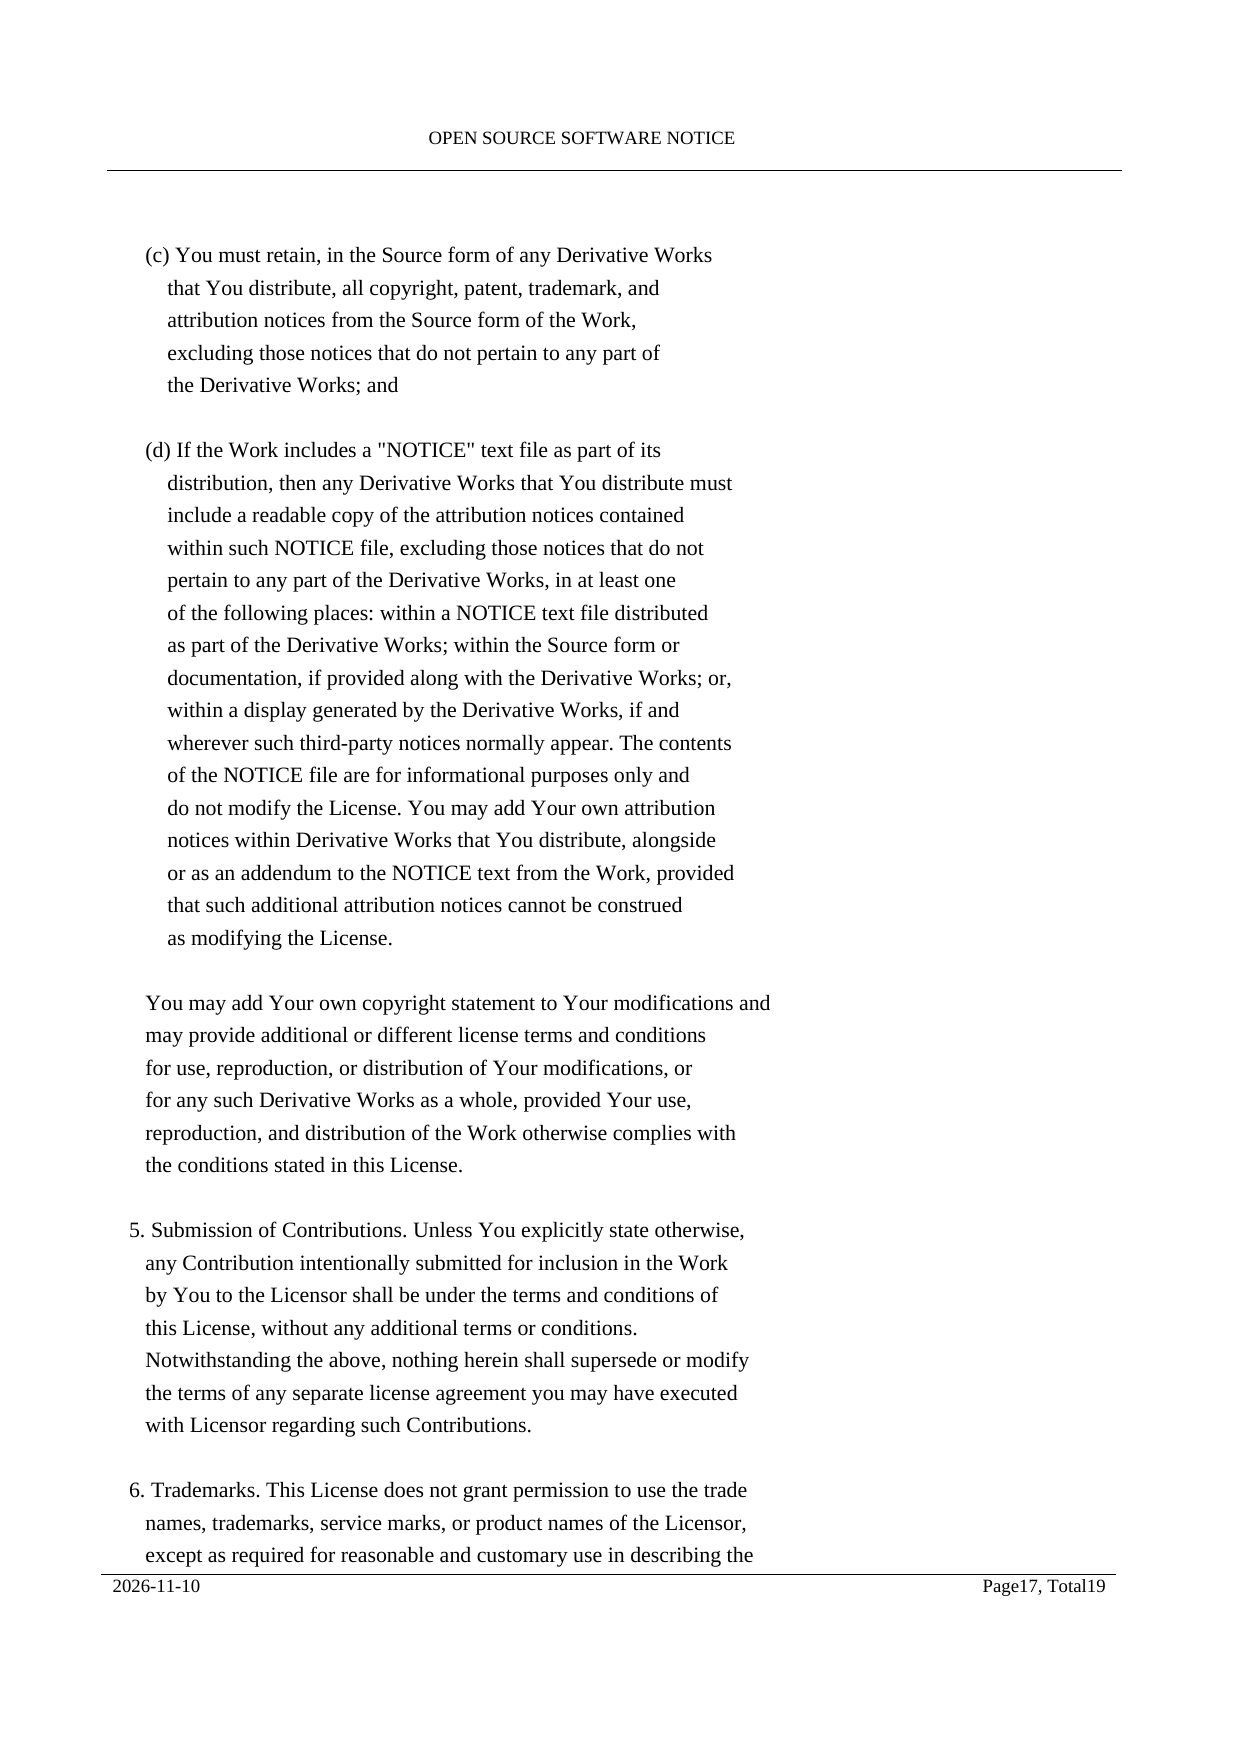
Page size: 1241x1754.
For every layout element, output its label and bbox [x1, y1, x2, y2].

text [112, 206, 1128, 1571]
